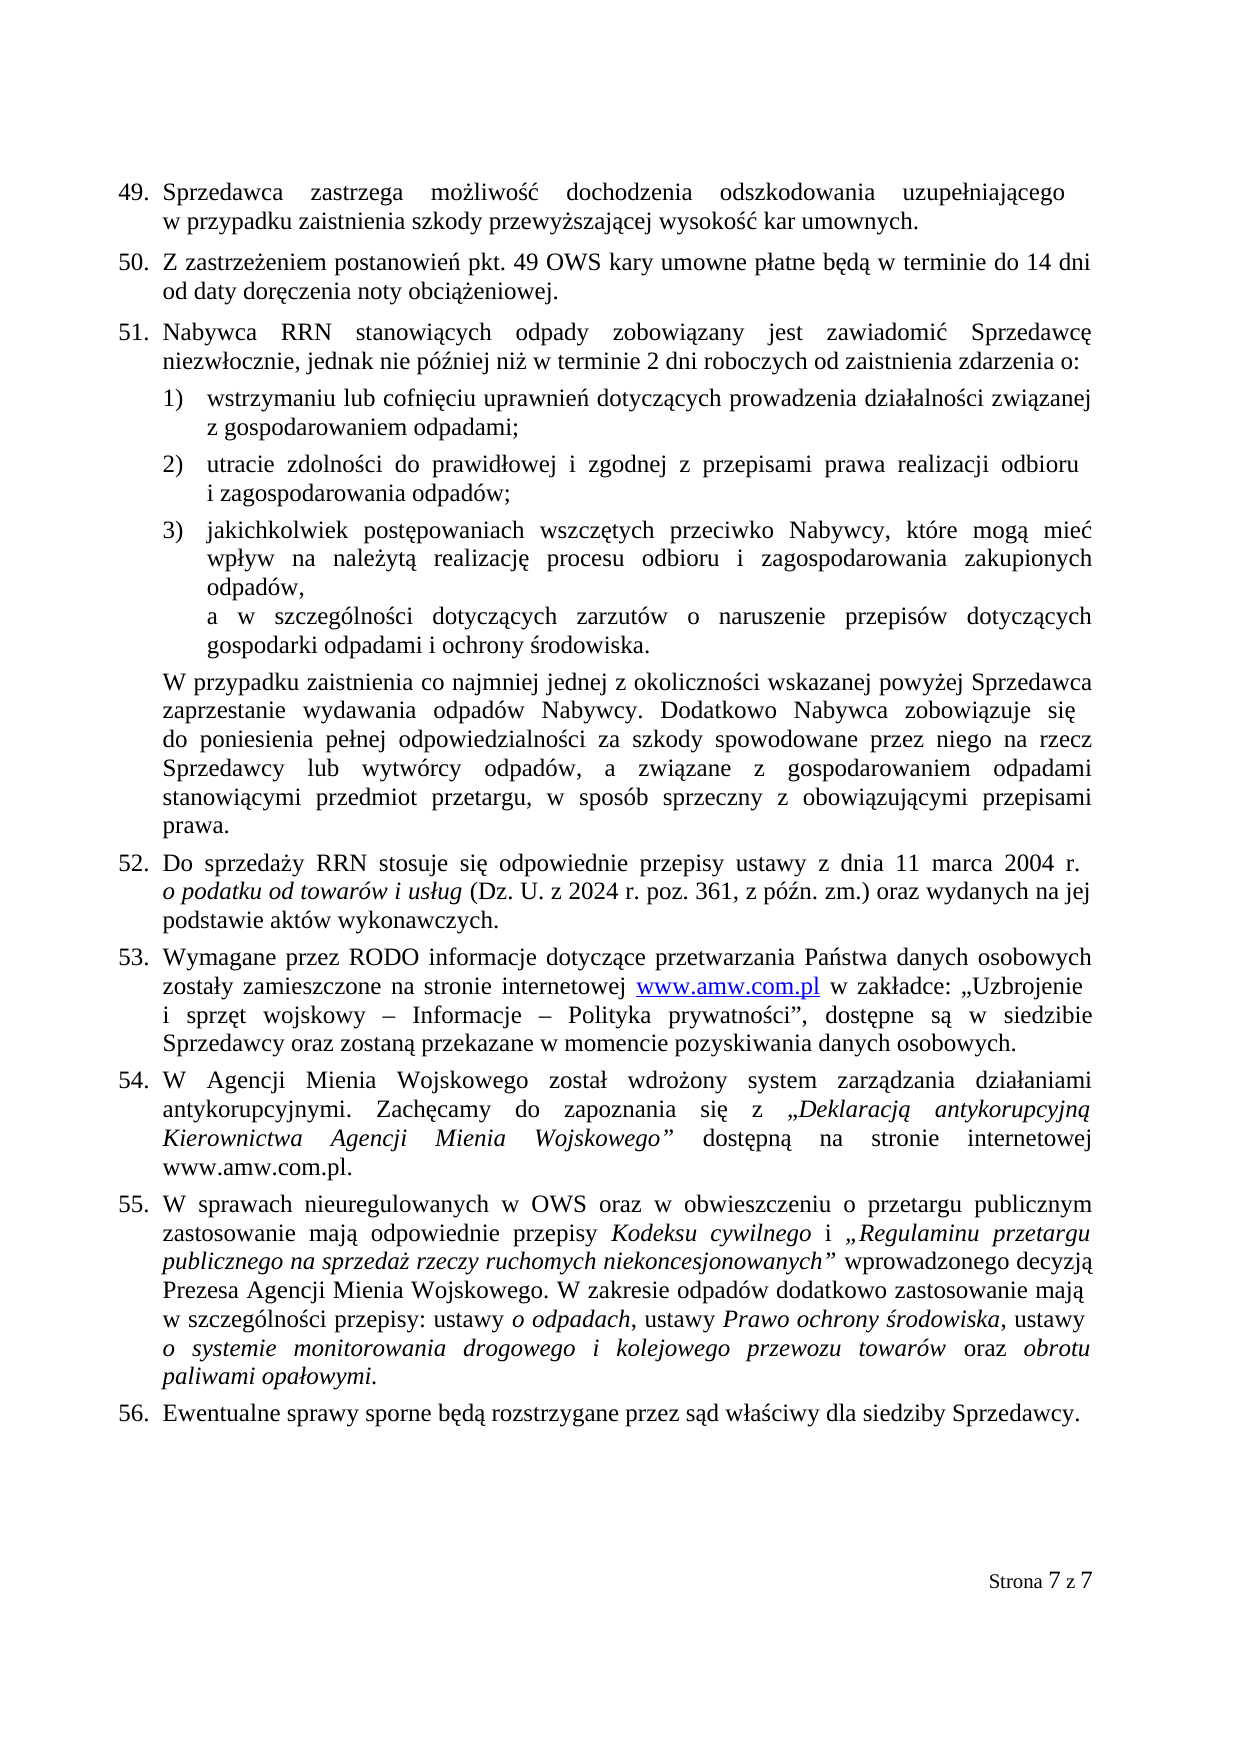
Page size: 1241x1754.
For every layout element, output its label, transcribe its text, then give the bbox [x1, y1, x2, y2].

list wstrzymaniu lub cofnięciu uprawnień dotyczących prowadzenia działalności związanej z gospodarowaniem odpadami; [162, 383, 1093, 441]
list utracie zdolności do prawidłowej i zgodnej z przepisami prawa realizacji odbioru i zagospodarowania odpadów; [162, 449, 1093, 506]
list Ewentualne sprawy sporne będą rozstrzygane przez sąd właściwy dla siedziby Sprzedawcy. [118, 1398, 1093, 1427]
list W sprawach nieuregulowanych w OWS oraz w obwieszczeniu o przetargu publicznym zastosowanie mają odpowiednie przepisy Kodeksu cywilnego i „Regulaminu przetargu publicznego na sprzedaż rzeczy ruchomych niekoncesjonowanych” wprowadzonego decyzją Prezesa Agencji Mienia Wojskowego. W zakresie odpadów dodatkowo zastosowanie mają w szczególności przepisy: ustawy o odpadach, ustawy Prawo ochrony środowiska, ustawy o systemie monitorowania drogowego i kolejowego przewozu towarów oraz obrotu paliwami opałowymi. [118, 1189, 1093, 1390]
list Z zastrzeżeniem postanowień pkt. 49 OWS kary umowne płatne będą w terminie do 14 dni od daty doręczenia noty obciążeniowej. [118, 247, 1093, 305]
list jakichkolwiek postępowaniach wszczętych przeciwko Nabywcy, które mogą mieć wpływ na należytą realizację procesu odbioru i zagospodarowania zakupionych odpadów, a w szczególności dotyczących zarzutów o naruszenie przepisów dotyczących gospodarki odpadami i ochrony środowiska. [162, 515, 1093, 658]
list W Agencji Mienia Wojskowego został wdrożony system zarządzania działaniami antykorupcyjnymi. Zachęcamy do zapoznania się z „Deklaracją antykorupcyjną Kierownictwa Agencji Mienia Wojskowego” dostępną na stronie internetowej www.amw.com.pl. [118, 1066, 1093, 1181]
list Do sprzedaży RRN stosuje się odpowiednie przepisy ustawy z dnia 11 marca 2004 r. o podatku od towarów i usług (Dz. U. z 2024 r. poz. 361, z późn. zm.) oraz wydanych na jej podstawie aktów wykonawczych. [118, 848, 1093, 934]
list Nabywca RRN stanowiących odpady zobowiązany jest zawiadomić Sprzedawcę niezwłocznie, jednak nie później niż w terminie 2 dni roboczych od zaistnienia zdarzenia o: [118, 317, 1093, 375]
text W przypadku zaistnienia co najmniej jednej z okoliczności wskazanej powyżej Sprzedawca zaprzestanie wydawania odpadów Nabywcy. Dodatkowo Nabywca zobowiązuje się do poniesienia pełnej odpowiedzialności za szkody spowodowane przez niego na rzecz Sprzedawcy lub wytwórcy odpadów, a związane z gospodarowaniem odpadami stanowiącymi przedmiot przetargu, w sposób sprzeczny z obowiązującymi przepisami prawa. [162, 667, 1093, 839]
list Sprzedawca zastrzega możliwość dochodzenia odszkodowania uzupełniającego w przypadku zaistnienia szkody przewyższającej wysokość kar umownych. [118, 177, 1093, 235]
list Wymagane przez RODO informacje dotyczące przetwarzania Państwa danych osobowych zostały zamieszczone na stronie internetowej www.amw.com.pl w zakładce: „Uzbrojenie i sprzęt wojskowy – Informacje – Polityka prywatności”, dostępne są w siedzibie Sprzedawcy oraz zostaną przekazane w momencie pozyskiwania danych osobowych. [118, 942, 1093, 1057]
